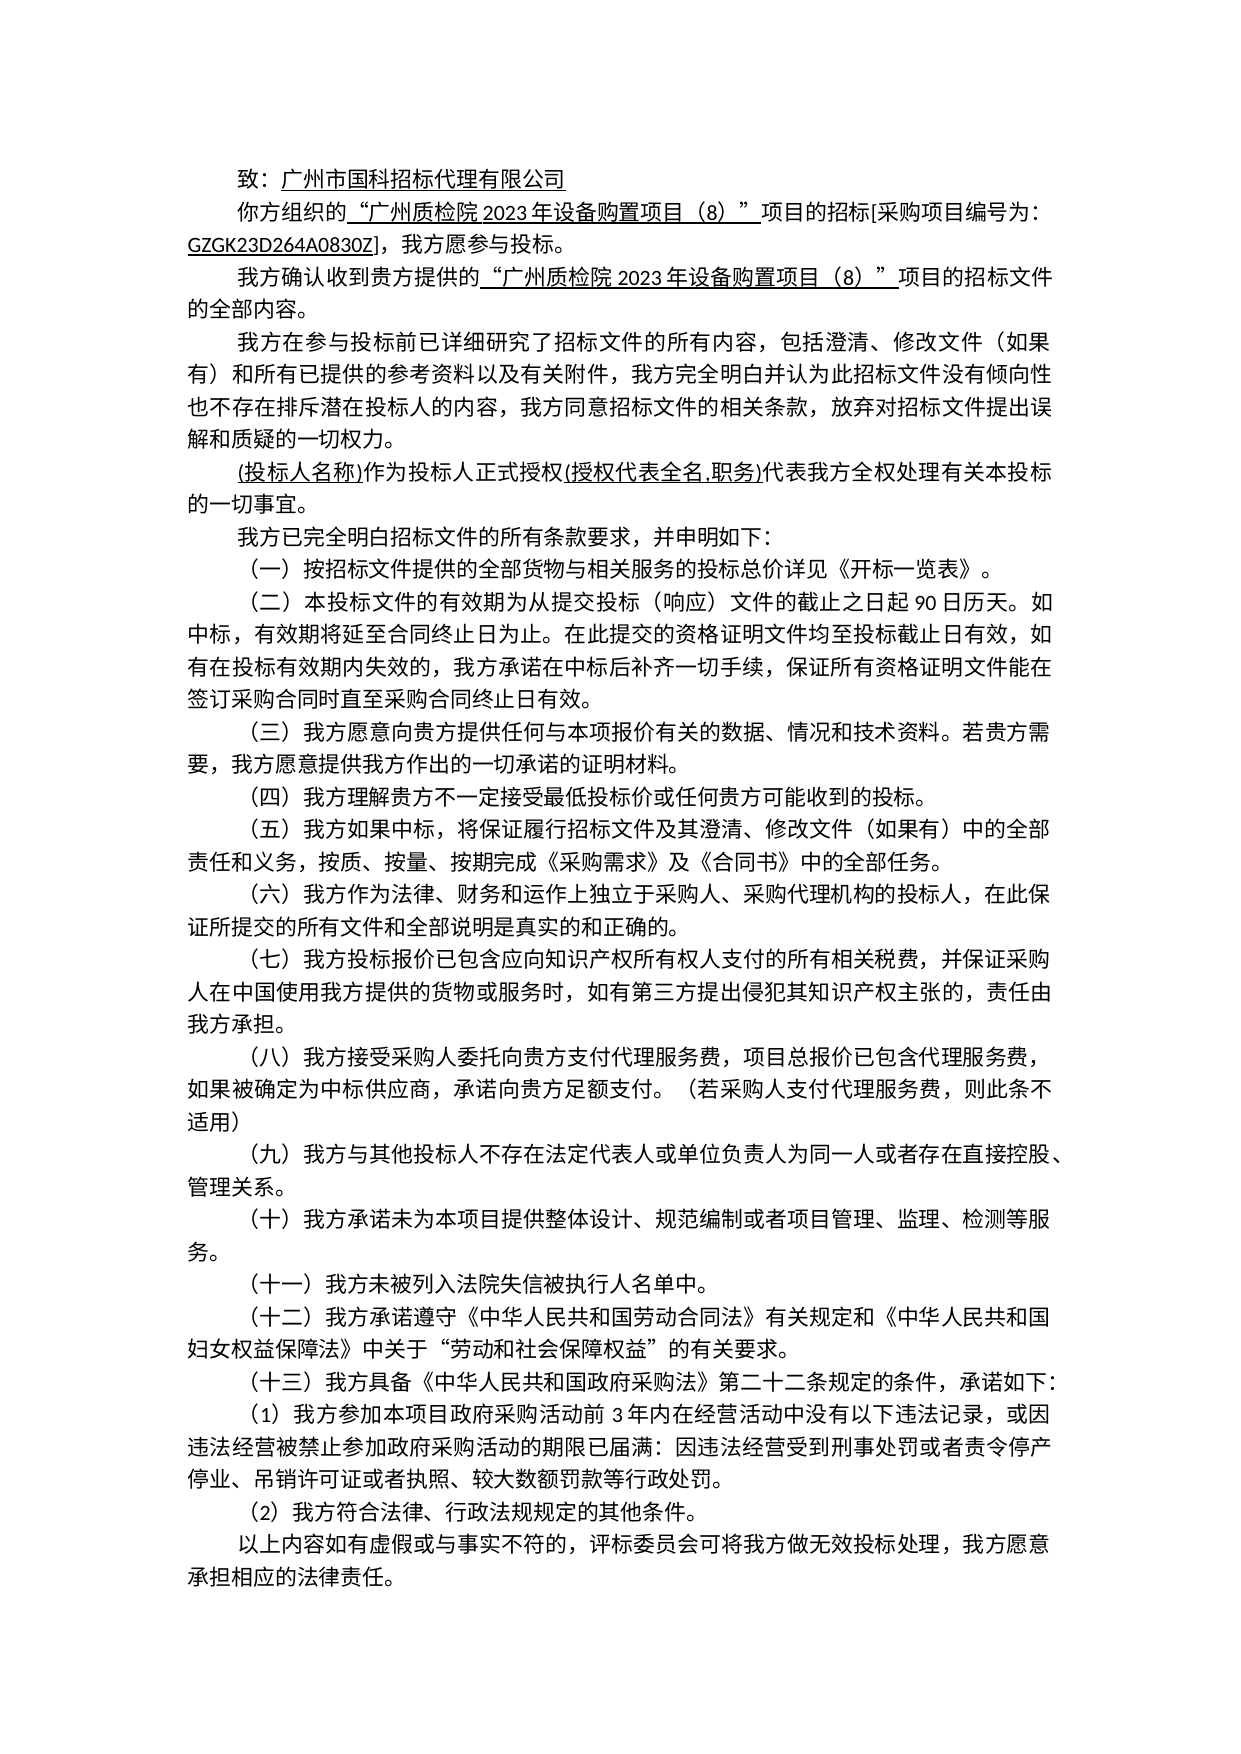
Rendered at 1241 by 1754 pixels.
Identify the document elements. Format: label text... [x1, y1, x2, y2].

text 致：广州市国科招标代理有限公司 [187, 162, 1053, 194]
text 以上内容如有虚假或与事实不符的，评标委员会可将我方做无效投标处理，我方愿意承担相应的法律责任。 [187, 1527, 1053, 1592]
text （六）我方作为法律、财务和运作上独立于采购人、采购代理机构的投标人，在此保证所提交的所有文件和全部说明是真实的和正确的。 [187, 877, 1053, 942]
text （十一）我方未被列入法院失信被执行人名单中。 [187, 1267, 1053, 1299]
text （八）我方接受采购人委托向贵方支付代理服务费，项目总报价已包含代理服务费，如果被确定为中标供应商，承诺向贵方足额支付。（若采购人支付代理服务费，则此条不适用） [187, 1039, 1053, 1137]
text （九）我方与其他投标人不存在法定代表人或单位负责人为同一人或者存在直接控股、管理关系。 [187, 1137, 1053, 1202]
text 我方已完全明白招标文件的所有条款要求，并申明如下： [187, 519, 1053, 552]
text （2）我方符合法律、行政法规规定的其他条件。 [187, 1494, 1053, 1527]
text (投标人名称)作为投标人正式授权(授权代表全名,职务)代表我方全权处理有关本投标的一切事宜。 [187, 454, 1053, 519]
text （二）本投标文件的有效期为从提交投标（响应）文件的截止之日起90日历天。如中标，有效期将延至合同终止日为止。在此提交的资格证明文件均至投标截止日有效，如有在投标有效期内失效的，我方承诺在中标后补齐一切手续，保证所有资格证明文件能在签订采购合同时直至采购合同终止日有效。 [187, 584, 1053, 714]
text （三）我方愿意向贵方提供任何与本项报价有关的数据、情况和技术资料。若贵方需要，我方愿意提供我方作出的一切承诺的证明材料。 [187, 714, 1053, 779]
text 你方组织的“广州质检院2023年设备购置项目（8）”项目的招标[采购项目编号为：GZGK23D264A0830Z]，我方愿参与投标。 [187, 194, 1053, 259]
text （一）按招标文件提供的全部货物与相关服务的投标总价详见《开标一览表》。 [187, 552, 1053, 584]
text （四）我方理解贵方不一定接受最低投标价或任何贵方可能收到的投标。 [187, 779, 1053, 812]
text （十二）我方承诺遵守《中华人民共和国劳动合同法》有关规定和《中华人民共和国妇女权益保障法》中关于“劳动和社会保障权益”的有关要求。 [187, 1299, 1053, 1364]
text 我方在参与投标前已详细研究了招标文件的所有内容，包括澄清、修改文件（如果有）和所有已提供的参考资料以及有关附件，我方完全明白并认为此招标文件没有倾向性，也不存在排斥潜在投标人的内容，我方同意招标文件的相关条款，放弃对招标文件提出误解和质疑的一切权力。 [187, 324, 1053, 454]
text （十）我方承诺未为本项目提供整体设计、规范编制或者项目管理、监理、检测等服务。 [187, 1202, 1053, 1267]
text （五）我方如果中标，将保证履行招标文件及其澄清、修改文件（如果有）中的全部责任和义务，按质、按量、按期完成《采购需求》及《合同书》中的全部任务。 [187, 812, 1053, 877]
text 我方确认收到贵方提供的“广州质检院2023年设备购置项目（8）”项目的招标文件的全部内容。 [187, 259, 1053, 324]
text （十三）我方具备《中华人民共和国政府采购法》第二十二条规定的条件，承诺如下： [187, 1364, 1053, 1397]
text （七）我方投标报价已包含应向知识产权所有权人支付的所有相关税费，并保证采购人在中国使用我方提供的货物或服务时，如有第三方提出侵犯其知识产权主张的，责任由我方承担。 [187, 942, 1053, 1039]
text （1）我方参加本项目政府采购活动前3年内在经营活动中没有以下违法记录，或因违法经营被禁止参加政府采购活动的期限已届满：因违法经营受到刑事处罚或者责令停产停业、吊销许可证或者执照、较大数额罚款等行政处罚。 [187, 1397, 1053, 1494]
